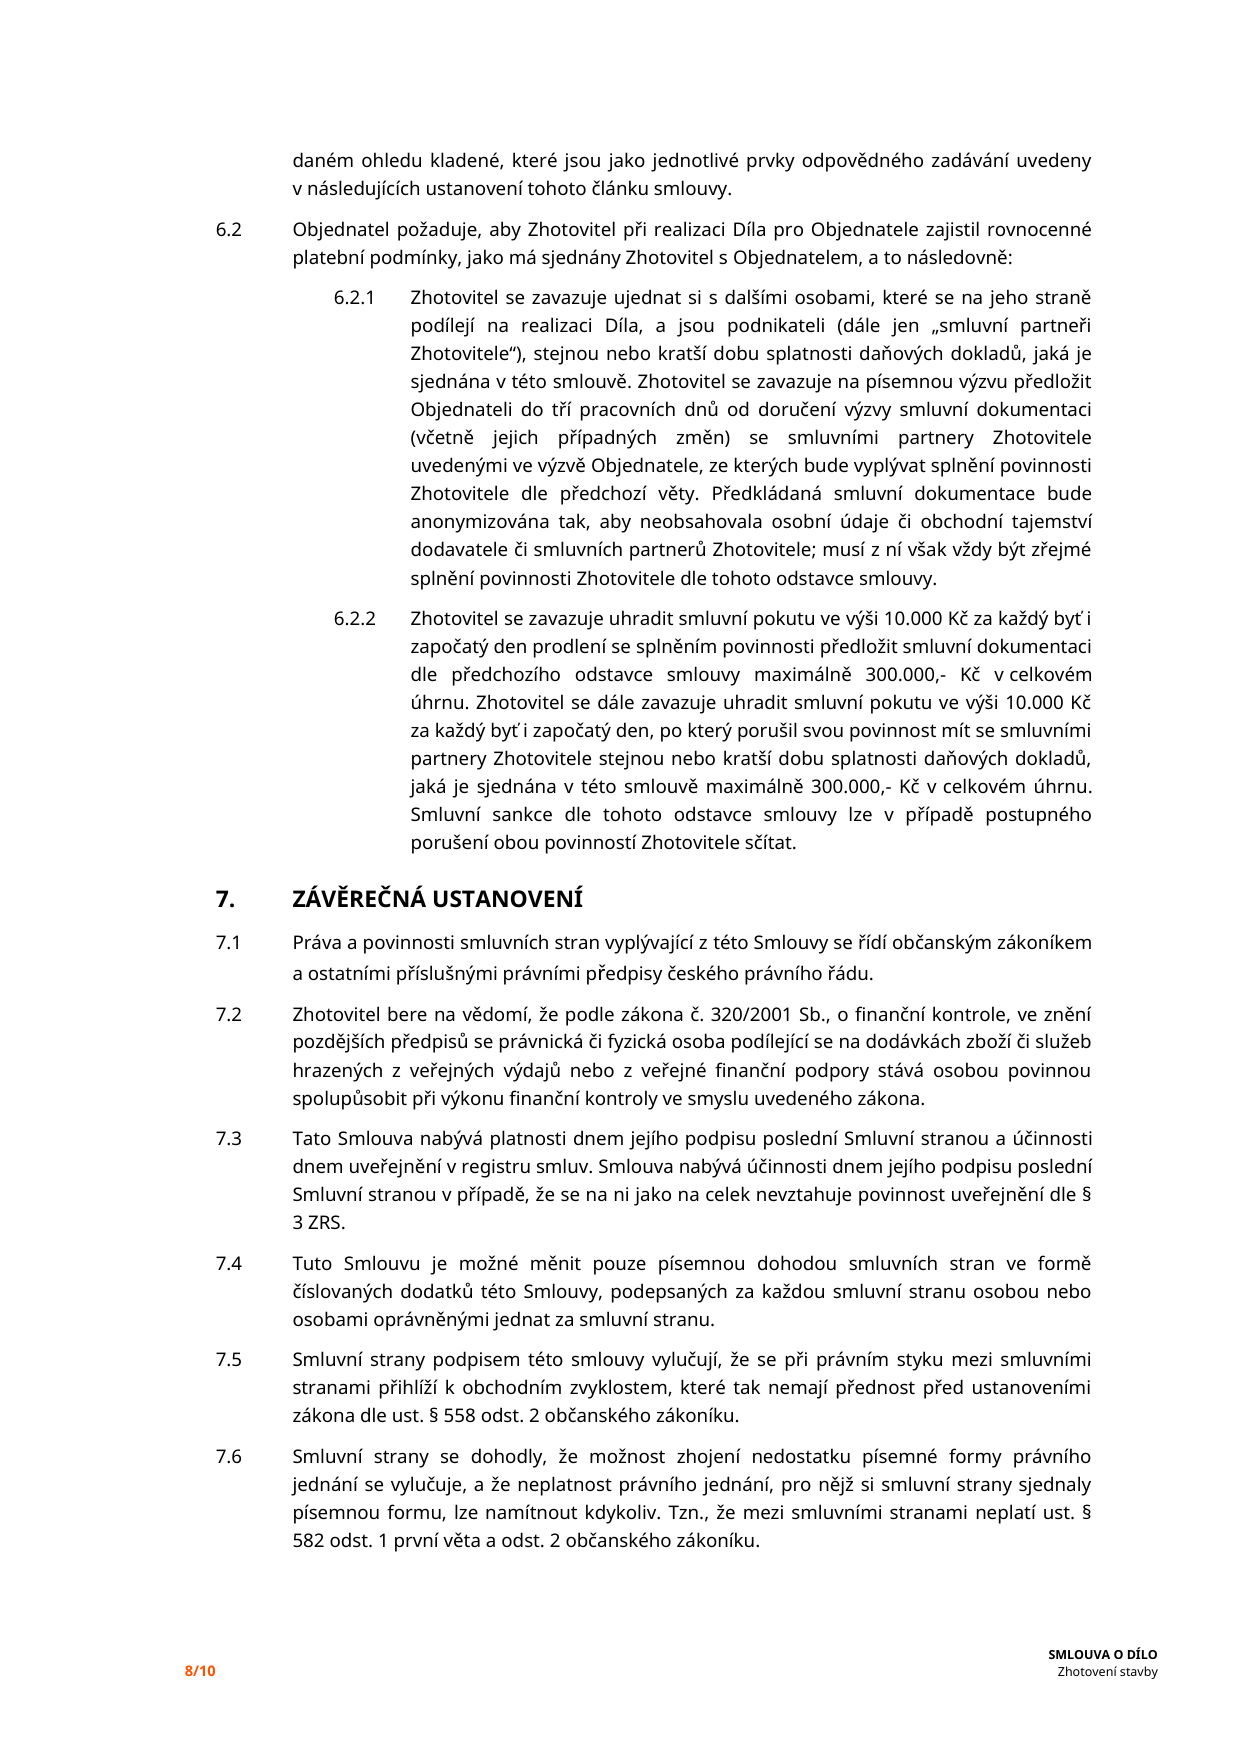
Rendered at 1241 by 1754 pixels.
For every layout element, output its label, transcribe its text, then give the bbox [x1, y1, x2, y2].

text Objednatel požaduje, aby Zhotovitel při realizaci Díla pro Objednatele zajistil rovnocenné platební podmínky, jako má sjednány Zhotovitel s Objednatelem, a to následovně: [216, 216, 1093, 269]
text Tato Smlouva nabývá platnosti dnem jejího podpisu poslední Smluvní stranou a účinnosti dnem uveřejnění v registru smluv. Smlouva nabývá účinnosti dnem jejího podpisu poslední Smluvní stranou v případě, že se na ni jako na celek nevztahuje povinnost uveřejnění dle § 3 ZRS. [216, 1125, 1093, 1235]
text Zhotovitel bere na vědomí, že podle zákona č. 320/2001 Sb., o finanční kontrole, ve znění pozdějších předpisů se právnická či fyzická osoba podílející se na dodávkách zboží či služeb hrazených z veřejných výdajů nebo z veřejné finanční podpory stává osobou povinnou spolupůsobit při výkonu finanční kontroly ve smyslu uvedeného zákona. [216, 1001, 1093, 1110]
text Tuto Smlouvu je možné měnit pouze písemnou dohodou smluvních stran ve formě číslovaných dodatků této Smlouvy, podepsaných za každou smluvní stranu osobou nebo osobami oprávněnými jednat za smluvní stranu. [216, 1250, 1093, 1332]
text ZÁVĚREČNÁ USTANOVENÍ [216, 882, 1093, 914]
text Zhotovitel se zavazuje uhradit smluvní pokutu ve výši 10.000 Kč za každý byť i započatý den prodlení se splněním povinnosti předložit smluvní dokumentaci dle předchozího odstavce smlouvy maximálně 300.000,- Kč v celkovém úhrnu. Zhotovitel se dále zavazuje uhradit smluvní pokutu ve výši 10.000 Kč za každý byť i započatý den, po který porušil svou povinnost mít se smluvními partnery Zhotovitele stejnou nebo kratší dobu splatnosti daňových dokladů, jaká je sjednána v této smlouvě maximálně 300.000,- Kč v celkovém úhrnu. Smluvní sankce dle tohoto odstavce smlouvy lze v případě postupného porušení obou povinností Zhotovitele sčítat. [334, 605, 1093, 855]
text Zhotovitel se zavazuje ujednat si s dalšími osobami, které se na jeho straně podílejí na realizaci Díla, a jsou podnikateli (dále jen „smluvní partneři Zhotovitele“), stejnou nebo kratší dobu splatnosti daňových dokladů, jaká je sjednána v této smlouvě. Zhotovitel se zavazuje na písemnou výzvu předložit Objednateli do tří pracovních dnů od doručení výzvy smluvní dokumentaci (včetně jejich případných změn) se smluvními partnery Zhotovitele uvedenými ve výzvě Objednatele, ze kterých bude vyplývat splnění povinnosti Zhotovitele dle předchozí věty. Předkládaná smluvní dokumentace bude anonymizována tak, aby neobsahovala osobní údaje či obchodní tajemství dodavatele či smluvních partnerů Zhotovitele; musí z ní však vždy být zřejmé splnění povinnosti Zhotovitele dle tohoto odstavce smlouvy. [334, 284, 1093, 590]
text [216, 147, 1093, 201]
text Smluvní strany podpisem této smlouvy vylučují, že se při právním styku mezi smluvními stranami přihlíží k obchodním zvyklostem, které tak nemají přednost před ustanoveními zákona dle ust. § 558 odst. 2 občanského zákoníku. [216, 1347, 1093, 1428]
text Práva a povinnosti smluvních stran vyplývající z této Smlouvy se řídí občanským zákoníkem a ostatními příslušnými právními předpisy českého právního řádu. [216, 929, 1093, 986]
text Smluvní strany se dohodly, že možnost zhojení nedostatku písemné formy právního jednání se vylučuje, a že neplatnost právního jednání, pro nějž si smluvní strany sjednaly písemnou formu, lze namítnout kdykoliv. Tzn., že mezi smluvními stranami neplatí ust. § 582 odst. 1 první věta a odst. 2 občanského zákoníku. [216, 1443, 1093, 1553]
